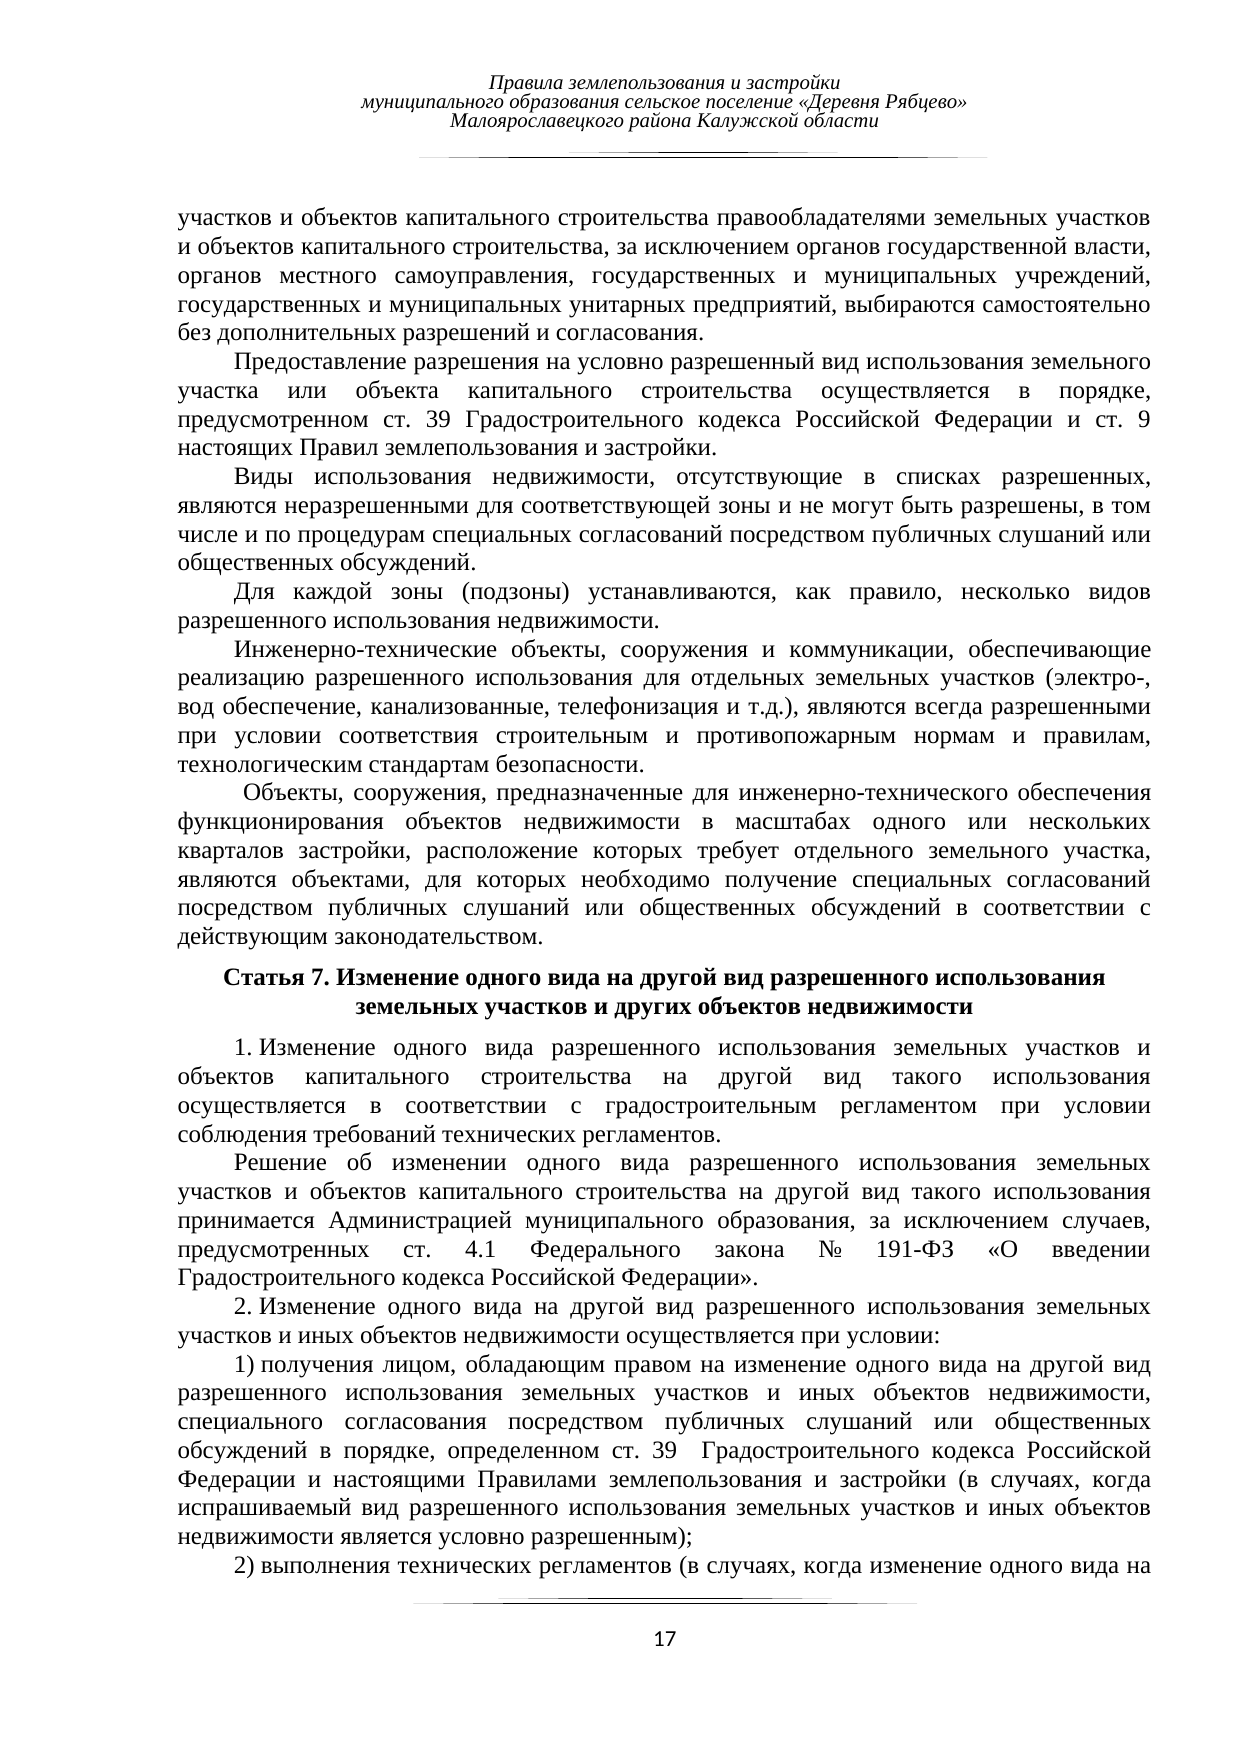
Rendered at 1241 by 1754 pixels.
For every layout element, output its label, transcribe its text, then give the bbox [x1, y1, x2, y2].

text Виды использования недвижимости, отсутствующие в списках разрешенных, являются неразрешенными для соответствующей зоны и не могут быть разрешены, в том числе и по процедурам специальных согласований посредством публичных слушаний или общественных обсуждений. [177, 461, 1152, 576]
text Для каждой зоны (подзоны) устанавливаются, как правило, несколько видов разрешенного использования недвижимости. [177, 576, 1152, 634]
text 2. Изменение одного вида на другой вид разрешенного использования земельных участков и иных объектов недвижимости осуществляется при условии: [177, 1291, 1152, 1349]
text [177, 1550, 1152, 1579]
text 1) получения лицом, обладающим правом на изменение одного вида на другой вид разрешенного использования земельных участков и иных объектов недвижимости, специального согласования посредством публичных слушаний или общественных обсуждений в порядке, определенном ст. 39 Градостроительного кодекса Российской Федерации и настоящими Правилами землепользования и застройки (в случаях, когда испрашиваемый вид разрешенного использования земельных участков и иных объектов недвижимости является условно разрешенным); [177, 1349, 1152, 1550]
subtitle Статья 7. Изменение одного вида на другой вид разрешенного использования земельных участков и других объектов недвижимости [177, 962, 1152, 1020]
text Решение об изменении одного вида разрешенного использования земельных участков и объектов капитального строительства на другой вид такого использования принимается Администрацией муниципального образования, за исключением случаев, предусмотренных ст. 4.1 Федерального закона № 191-ФЗ «О введении Градостроительного кодекса Российской Федерации». [177, 1147, 1152, 1291]
text 1. Изменение одного вида разрешенного использования земельных участков и объектов капитального строительства на другой вид такого использования осуществляется в соответствии с градостроительным регламентом при условии соблюдения требований технических регламентов. [177, 1032, 1152, 1147]
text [177, 202, 1152, 346]
text Объекты, сооружения, предназначенные для инженерно-технического обеспечения функционирования объектов недвижимости в масштабах одного или нескольких кварталов застройки, расположение которых требует отдельного земельного участка, являются объектами, для которых необходимо получение специальных согласований посредством публичных слушаний или общественных обсуждений в соответствии с действующим законодательством. [177, 777, 1152, 950]
text Предоставление разрешения на условно разрешенный вид использования земельного участка или объекта капитального строительства осуществляется в порядке, предусмотренном ст. 39 Градостроительного кодекса Российской Федерации и ст. 9 настоящих Правил землепользования и застройки. [177, 346, 1152, 461]
text Инженерно-технические объекты, сооружения и коммуникации, обеспечивающие реализацию разрешенного использования для отдельных земельных участков (электро-, вод обеспечение, канализованные, телефонизация и т.д.), являются всегда разрешенными при условии соответствия строительным и противопожарным нормам и правилам, технологическим стандартам безопасности. [177, 634, 1152, 777]
